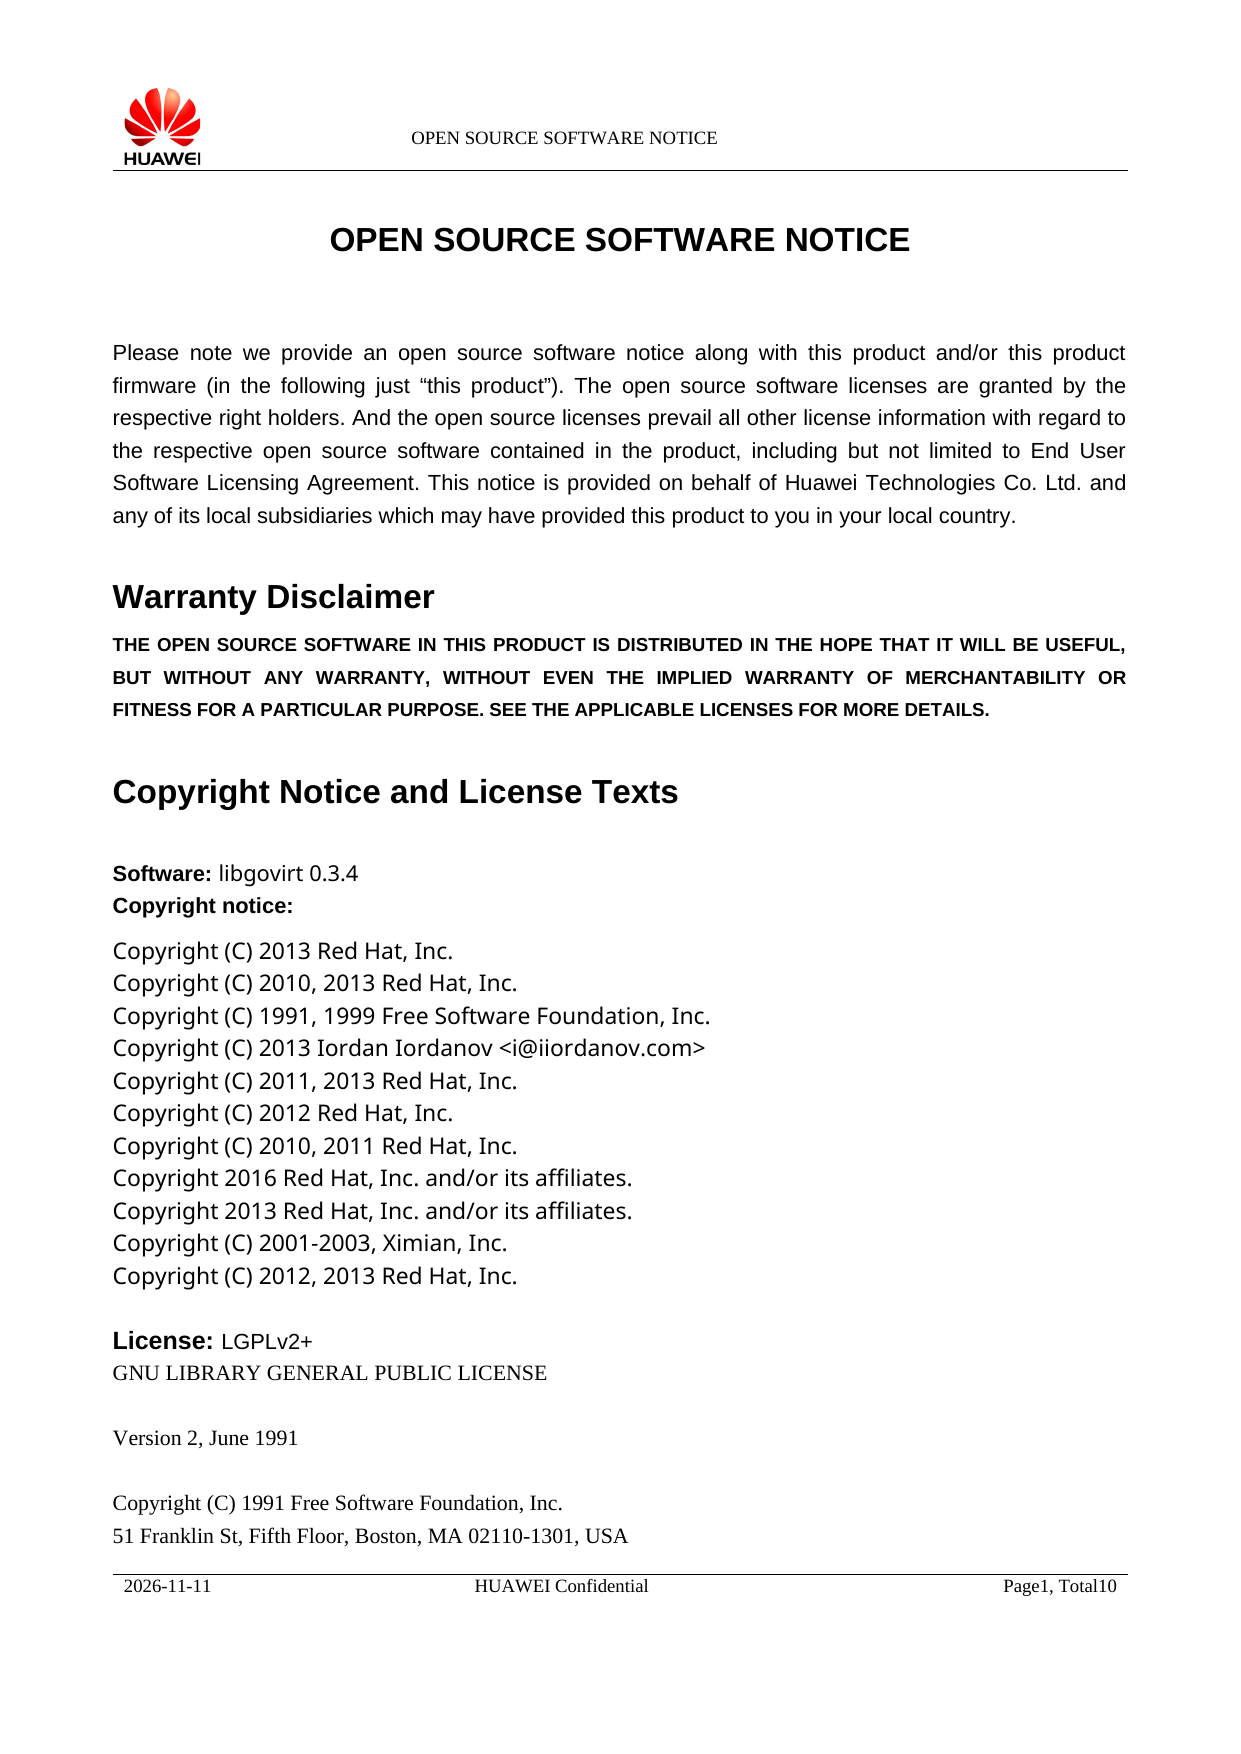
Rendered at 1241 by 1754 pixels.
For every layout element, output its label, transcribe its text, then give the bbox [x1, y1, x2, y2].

text Please note we provide an open source software notice along with this product and/or this product firmware (in the following just “this product”). The open source software licenses are granted by the respective right holders. And the open source licenses prevail all other license information with regard to the respective open source software contained in the product, including but not limited to End User Software Licensing Agreement. This notice is provided on behalf of Huawei Technologies Co. Ltd. and any of its local subsidiaries which may have provided this product to you in your local country. [112, 336, 1128, 531]
text The open source software in this product is distributed in the hope that it will be useful, but WITHOUT ANY WARRANTY, without even the implied warranty of MERCHANTABILITY or FITNESS FOR A PARTICULAR PURPOSE. See the applicable licenses for more details. [112, 629, 1128, 726]
text Copyright (C) 2013 Red Hat, Inc. Copyright (C) 2010, 2013 Red Hat, Inc. Copyright (C) 1991, 1999 Free Software Foundation, Inc. Copyright (C) 2013 Iordan Iordanov <i@iiordanov.com> Copyright (C) 2011, 2013 Red Hat, Inc. Copyright (C) 2012 Red Hat, Inc. Copyright (C) 2010, 2011 Red Hat, Inc. Copyright 2016 Red Hat, Inc. and/or its affiliates. Copyright 2013 Red Hat, Inc. and/or its affiliates. Copyright (C) 2001-2003, Ximian, Inc. Copyright (C) 2012, 2013 Red Hat, Inc. [112, 934, 1128, 1324]
title Software: libgovirt 0.3.4 [112, 856, 1128, 889]
picture [124, 88, 201, 165]
text OPEN SOURCE SOFTWARE NOTICE [112, 206, 1128, 271]
text Warranty Disclaimer [112, 564, 1128, 629]
text Copyright Notice and License Texts [112, 759, 1128, 824]
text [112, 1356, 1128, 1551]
text License: LGPLv2+ [112, 1324, 1128, 1356]
text Copyright notice: [112, 889, 1128, 921]
